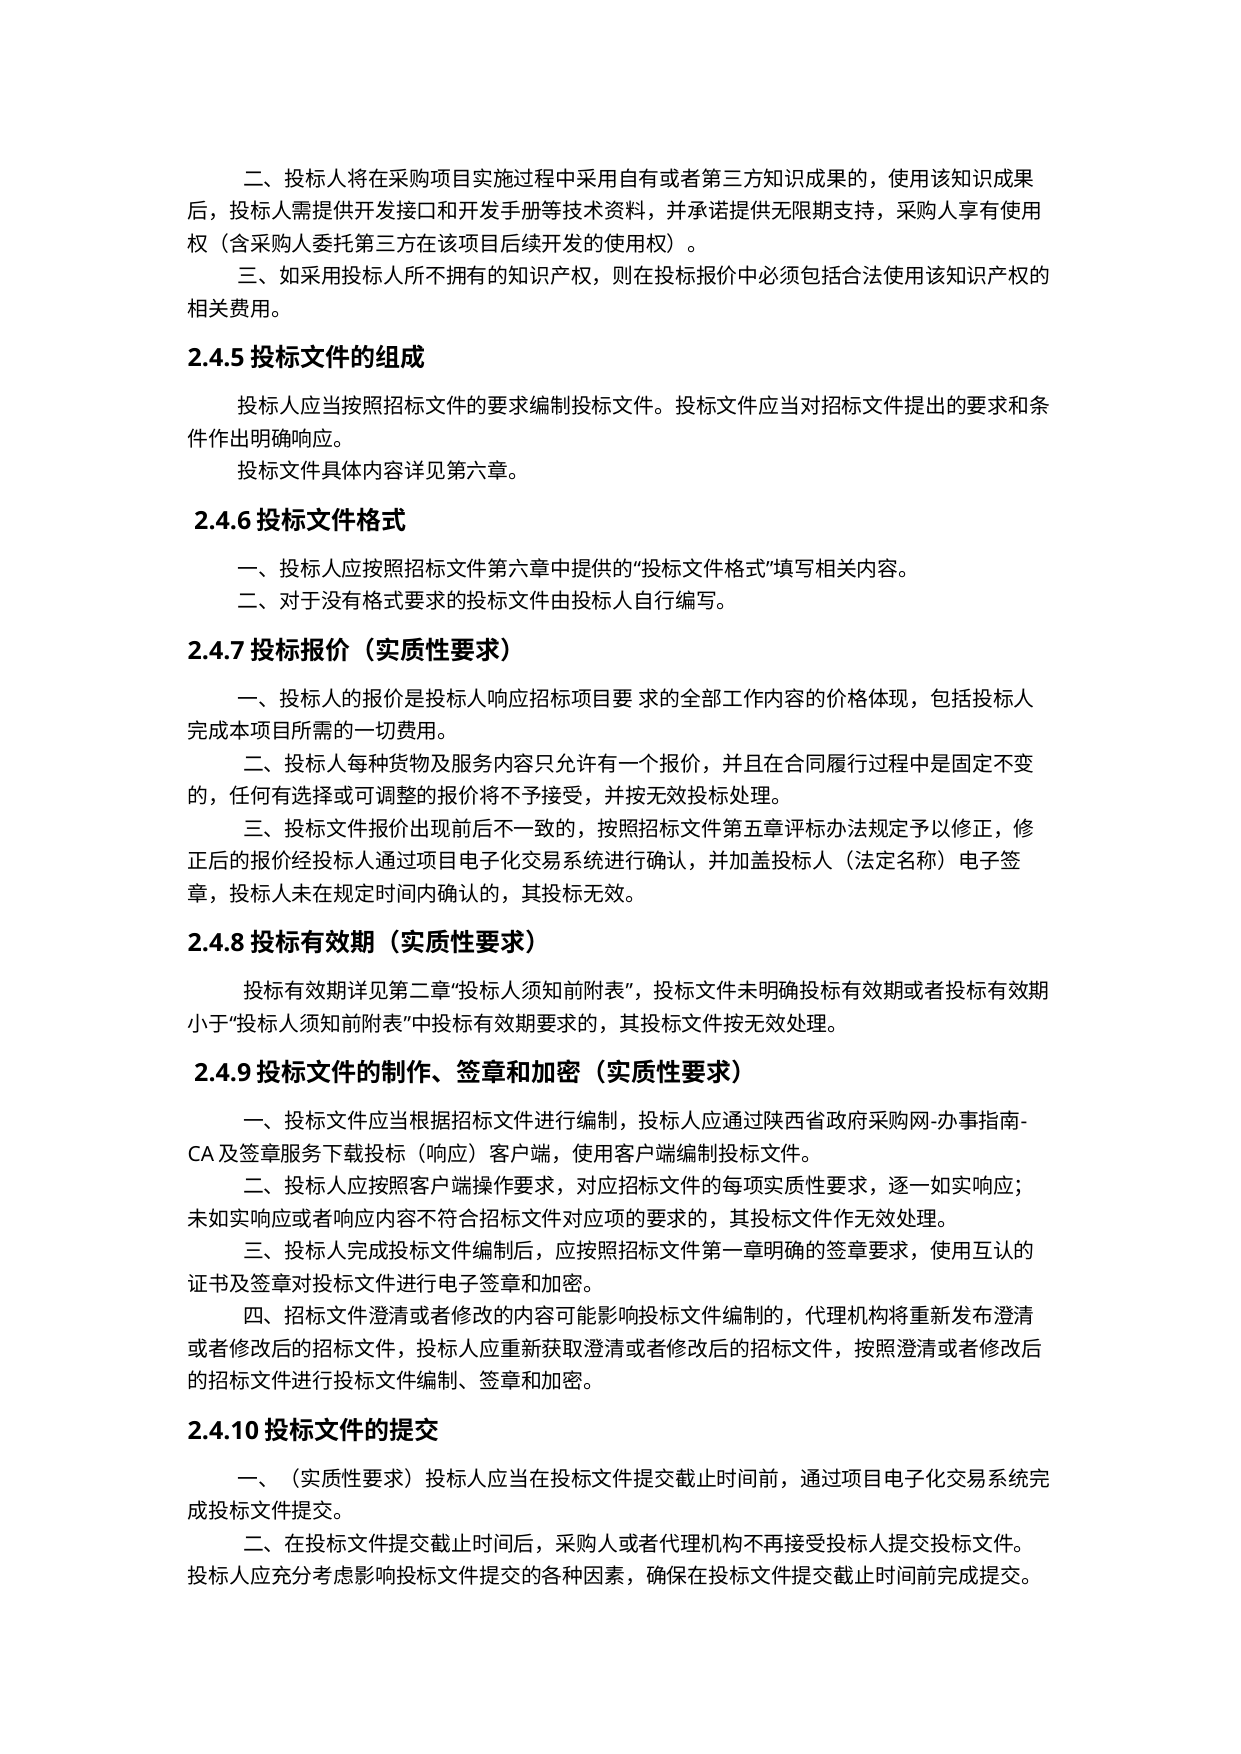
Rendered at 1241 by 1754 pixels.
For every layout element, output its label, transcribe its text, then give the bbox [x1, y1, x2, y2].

text 三、投标文件报价出现前后不一致的，按照招标文件第五章评标办法规定予以修正，修正后的报价经投标人通过项目电子化交易系统进行确认，并加盖投标人（法定名称）电子签章，投标人未在规定时间内确认的，其投标无效。 [187, 812, 1053, 909]
text 2.4.10投标文件的提交 [187, 1397, 1053, 1462]
text 二、投标人将在采购项目实施过程中采用自有或者第三方知识成果的，使用该知识成果后，投标人需提供开发接口和开发手册等技术资料，并承诺提供无限期支持，采购人享有使用权（含采购人委托第三方在该项目后续开发的使用权）。 [187, 162, 1053, 259]
text 2.4.6投标文件格式 [187, 487, 1053, 552]
text 一、投标人应按照招标文件第六章中提供的“投标文件格式”填写相关内容。 [187, 552, 1053, 584]
text 投标人应当按照招标文件的要求编制投标文件。投标文件应当对招标文件提出的要求和条件作出明确响应。 [187, 389, 1053, 454]
text 一、（实质性要求）投标人应当在投标文件提交截止时间前，通过项目电子化交易系统完成投标文件提交。 [187, 1462, 1053, 1527]
text 2.4.7投标报价（实质性要求） [187, 617, 1053, 682]
text 投标有效期详见第二章“投标人须知前附表”，投标文件未明确投标有效期或者投标有效期小于“投标人须知前附表”中投标有效期要求的，其投标文件按无效处理。 [187, 974, 1053, 1039]
text 2.4.9投标文件的制作、签章和加密（实质性要求） [187, 1039, 1053, 1104]
text 二、在投标文件提交截止时间后，采购人或者代理机构不再接受投标人提交投标文件。投标人应充分考虑影响投标文件提交的各种因素，确保在投标文件提交截止时间前完成提交。 [187, 1527, 1053, 1592]
text 三、投标人完成投标文件编制后，应按照招标文件第一章明确的签章要求，使用互认的证书及签章对投标文件进行电子签章和加密。 [187, 1234, 1053, 1299]
text 三、如采用投标人所不拥有的知识产权，则在投标报价中必须包括合法使用该知识产权的相关费用。 [187, 259, 1053, 324]
text 一、投标人的报价是投标人响应招标项目要 求的全部工作内容的价格体现，包括投标人完成本项目所需的一切费用。 [187, 682, 1053, 747]
text 二、投标人每种货物及服务内容只允许有一个报价，并且在合同履行过程中是固定不变的，任何有选择或可调整的报价将不予接受，并按无效投标处理。 [187, 747, 1053, 812]
text 二、对于没有格式要求的投标文件由投标人自行编写。 [187, 584, 1053, 617]
text 2.4.8投标有效期（实质性要求） [187, 909, 1053, 974]
text 一、投标文件应当根据招标文件进行编制，投标人应通过陕西省政府采购网-办事指南-CA及签章服务下载投标（响应）客户端，使用客户端编制投标文件。 [187, 1104, 1053, 1169]
text 2.4.5投标文件的组成 [187, 324, 1053, 389]
text 二、投标人应按照客户端操作要求，对应招标文件的每项实质性要求，逐一如实响应；未如实响应或者响应内容不符合招标文件对应项的要求的，其投标文件作无效处理。 [187, 1169, 1053, 1234]
text 四、招标文件澄清或者修改的内容可能影响投标文件编制的，代理机构将重新发布澄清或者修改后的招标文件，投标人应重新获取澄清或者修改后的招标文件，按照澄清或者修改后的招标文件进行投标文件编制、签章和加密。 [187, 1299, 1053, 1397]
text 投标文件具体内容详见第六章。 [187, 454, 1053, 487]
